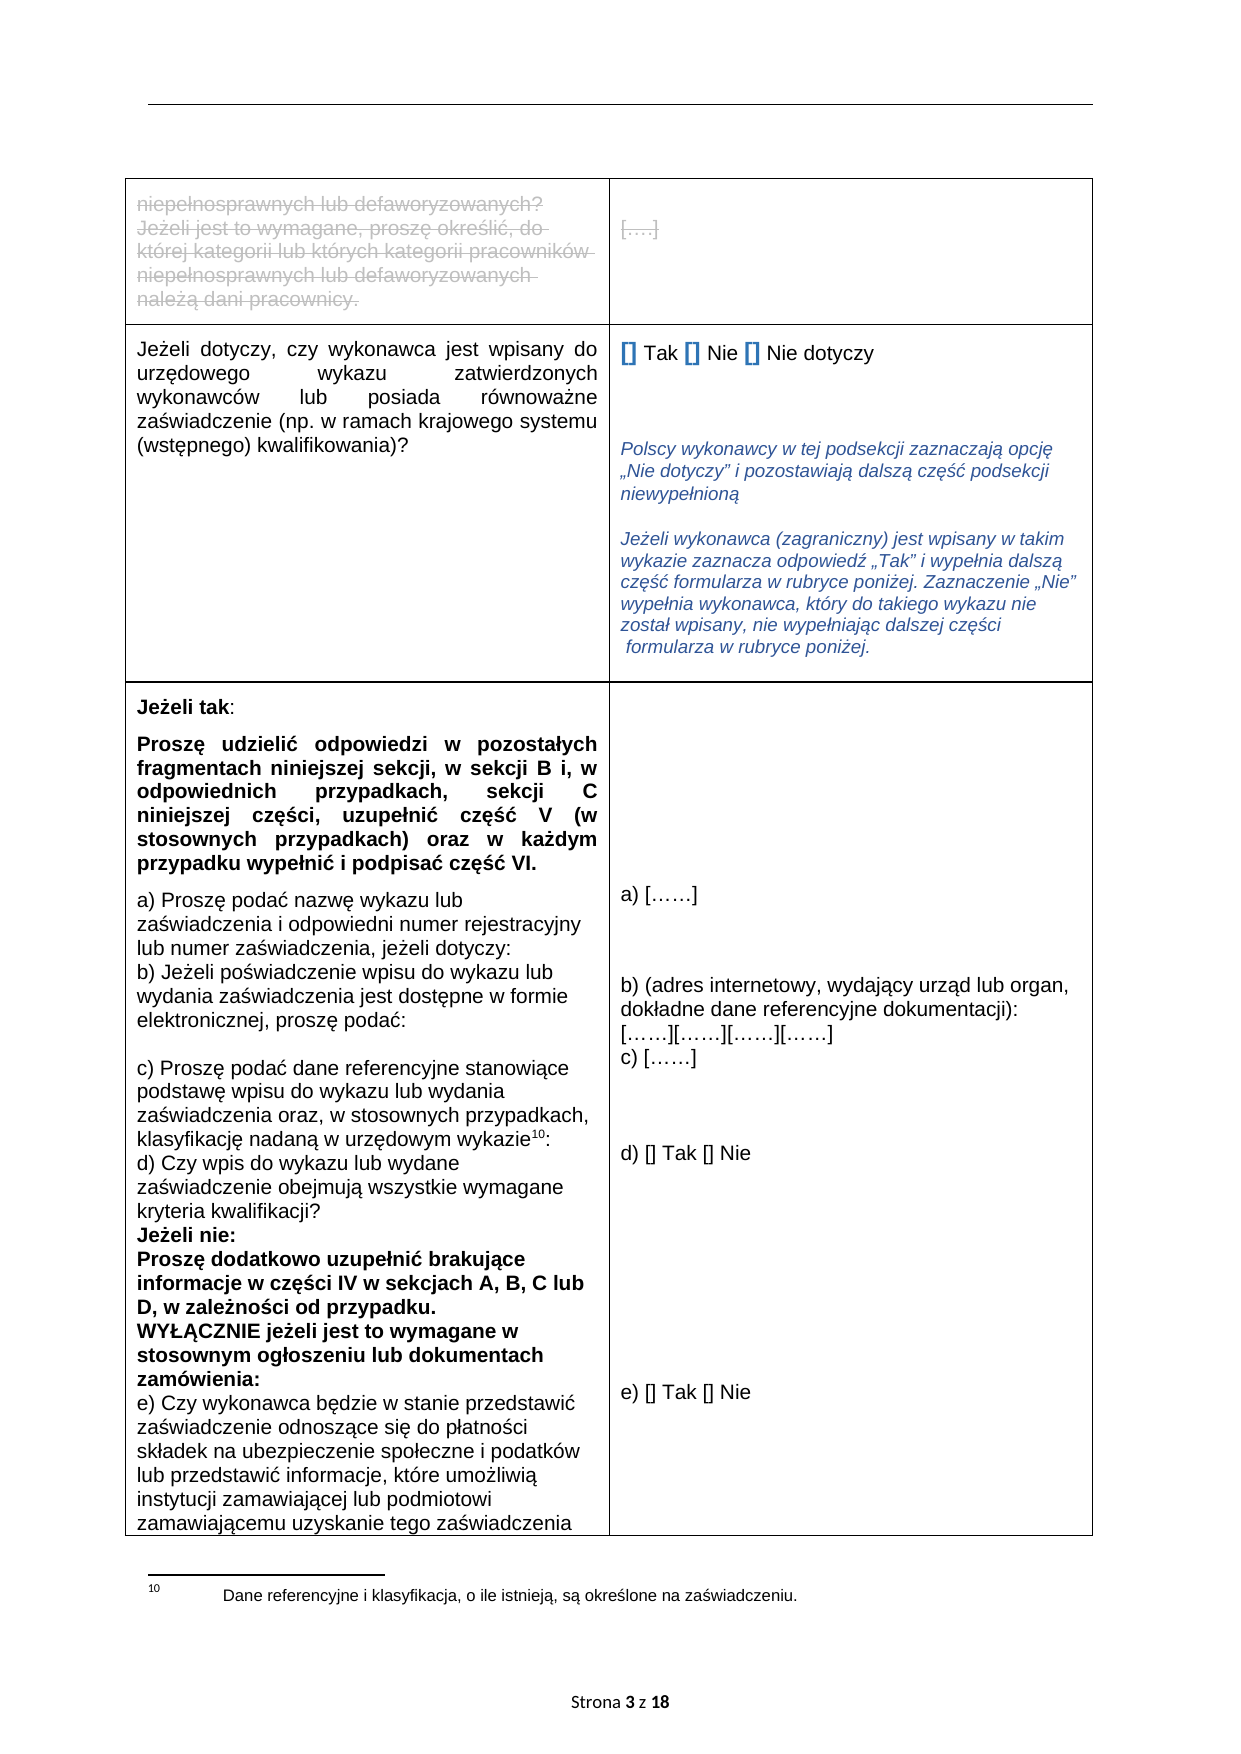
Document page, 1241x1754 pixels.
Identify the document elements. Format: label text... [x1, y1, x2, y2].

table_cell Jeżeli dotyczy, czy wykonawca jest wpisany do urzędowego wykazu zatwierdzonych wykonawców lub posiada równoważne zaświadczenie (np. w ramach krajowego systemu (wstępnego) kwalifikowania)? [126, 325, 609, 681]
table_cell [126, 179, 609, 324]
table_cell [610, 683, 1092, 1534]
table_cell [610, 179, 1092, 324]
table_cell [] Tak [] Nie [] Nie dotyczy Polscy wykonawcy w tej podsekcji zaznaczają opcję „Nie dotyczy” i pozostawiają dalszą część podsekcji niewypełnioną Jeżeli wykonawca (zagraniczny) jest wpisany w takim wykazie zaznacza odpowiedź „Tak” i wypełnia dalszą część formularza w rubryce poniżej. Zaznaczenie „Nie” wypełnia wykonawca, który do takiego wykazu nie został wpisany, nie wypełniając dalszej części formularza w rubryce poniżej. [610, 325, 1092, 681]
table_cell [126, 683, 609, 1534]
